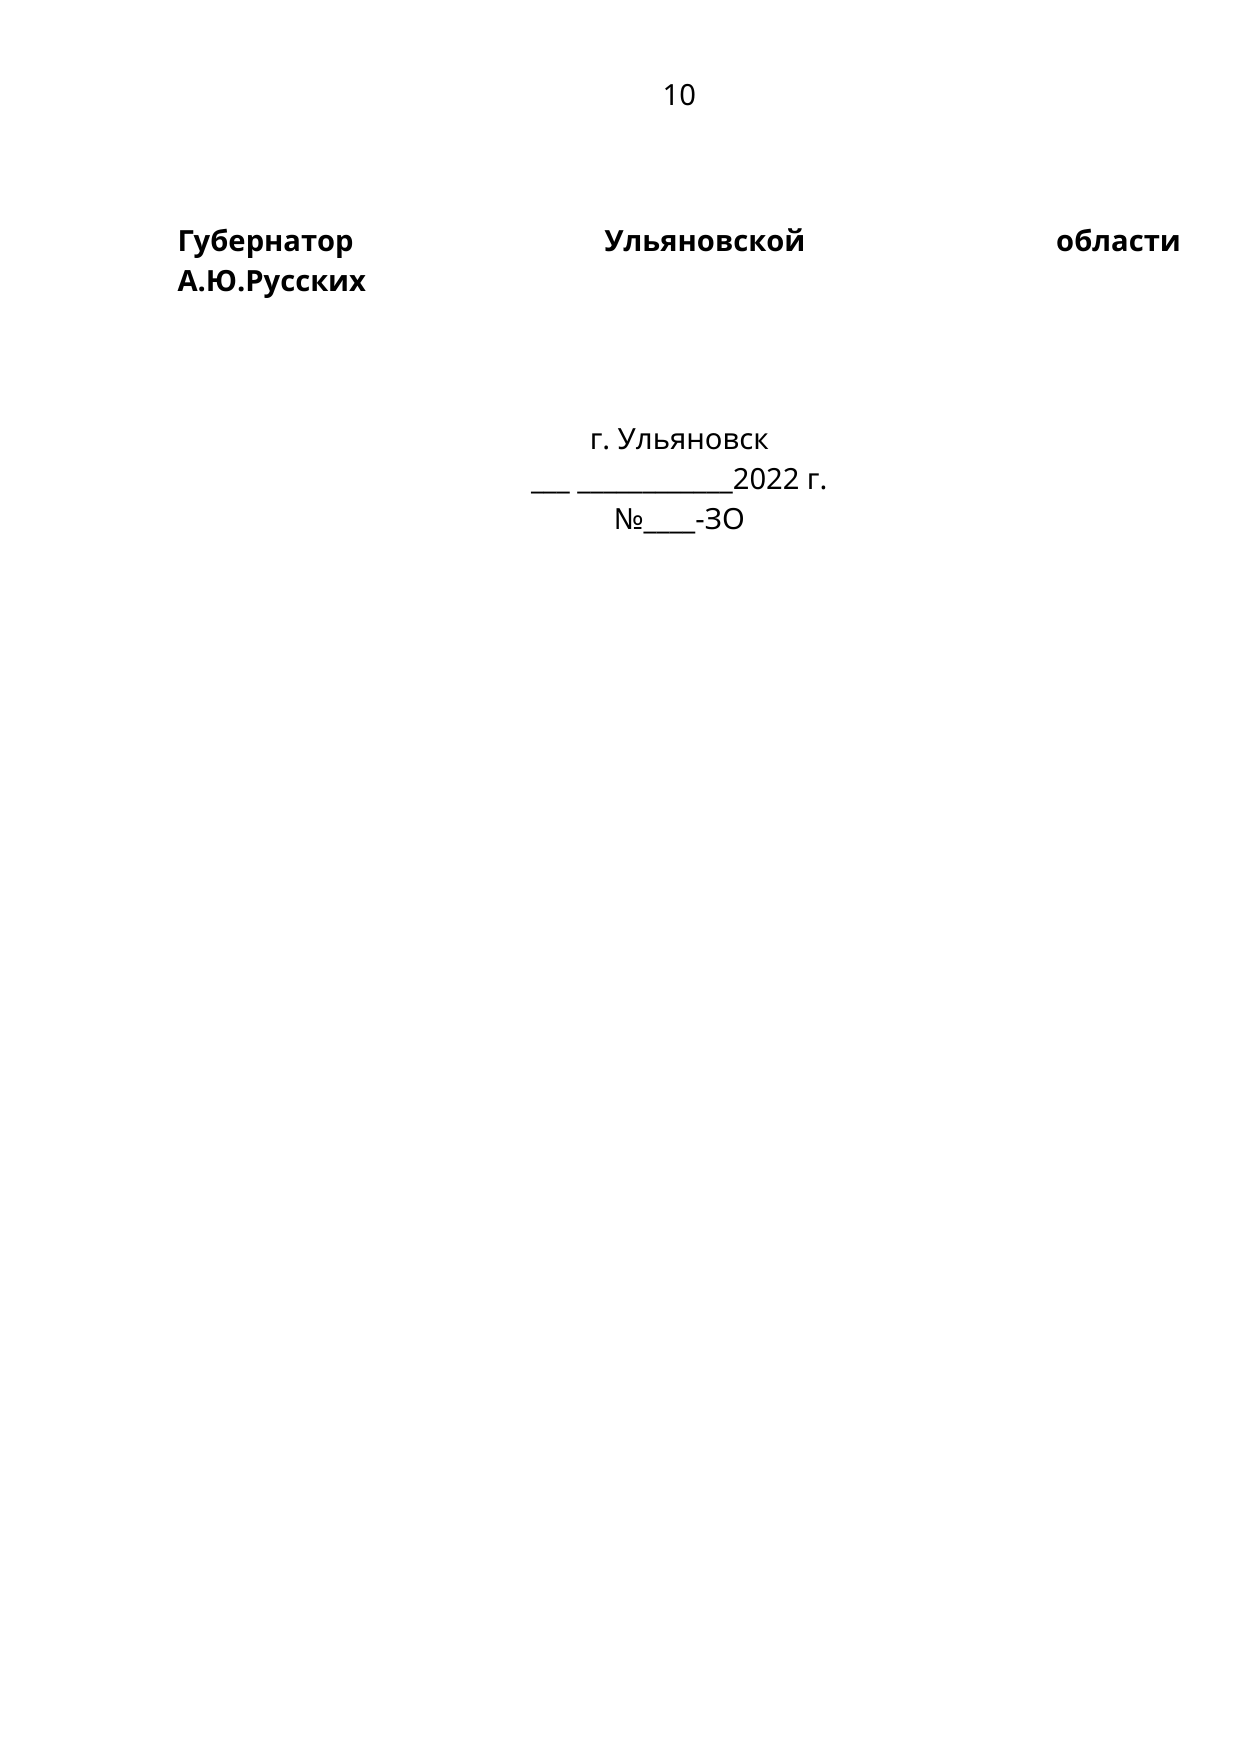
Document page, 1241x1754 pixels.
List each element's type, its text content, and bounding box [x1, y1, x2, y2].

text Губернатор Ульяновской области А.Ю.Русских [177, 220, 1181, 299]
text ___ ____________2022 г. [177, 458, 1181, 498]
text г. Ульяновск [177, 419, 1181, 458]
text №____-ЗО [177, 498, 1181, 538]
